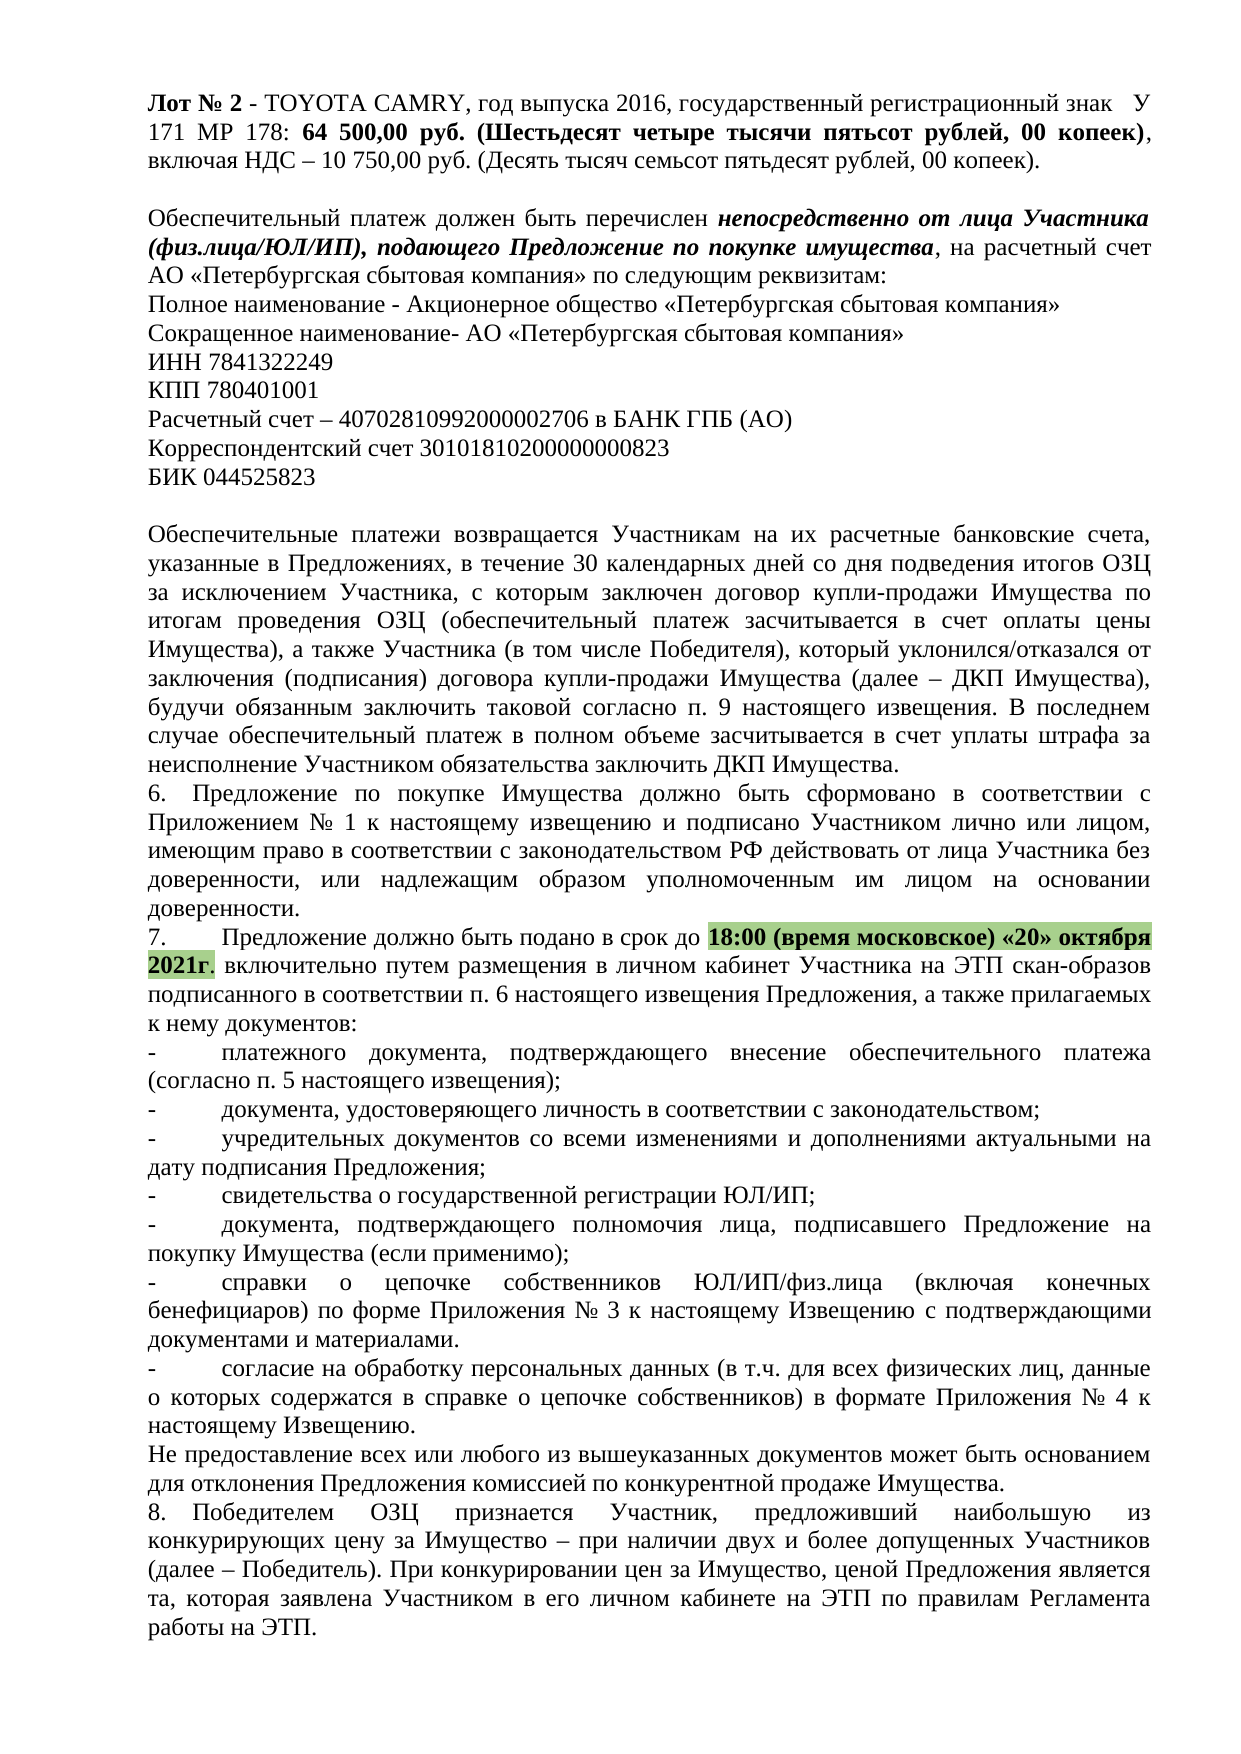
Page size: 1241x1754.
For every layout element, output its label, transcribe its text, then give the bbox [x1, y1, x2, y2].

list Предложение должно быть подано в срок до 18:00 (время московское) «20» октября 2021г. включительно путем размещения в личном кабинет Участника на ЭТП скан-образов подписанного в соответствии п. 6 настоящего извещения Предложения, а также прилагаемых к нему документов: [148, 979, 1152, 1037]
text - платежного документа, подтверждающего внесение обеспечительного платежа (согласно п. 5 настоящего извещения); [148, 1037, 1152, 1094]
list Корреспондентский счет 30101810200000000823 [148, 433, 1152, 462]
list Победителем ОЗЦ признается Участник, предложивший наибольшую из конкурирующих цену за Имущество – при наличии двух и более допущенных Участников (далее – Победитель). При конкурировании цен за Имущество, ценой Предложения является та, которая заявлена Участником в его личном кабинете на ЭТП по правилам Регламента работы на ЭТП. [148, 1497, 1152, 1640]
list БИК 044525823 [148, 462, 1152, 490]
list Обеспечительные платежи возвращается Участникам на их расчетные банковские счета, указанные в Предложениях, в течение 30 календарных дней со дня подведения итогов ОЗЦ за исключением Участника, с которым заключен договор купли-продажи Имущества по итогам проведения ОЗЦ (обеспечительный платеж засчитывается в счет оплаты цены Имущества), а также Участника (в том числе Победителя), который уклонился/отказался от заключения (подписания) договора купли-продажи Имущества (далее – ДКП Имущества), будучи обязанным заключить таковой согласно п. 9 настоящего извещения. В последнем случае обеспечительный платеж в полном объеме засчитывается в счет уплаты штрафа за неисполнение Участником обязательства заключить ДКП Имущества. [148, 519, 1152, 778]
text - документа, подтверждающего полномочия лица, подписавшего Предложение на покупку Имущества (если применимо); [148, 1209, 1152, 1267]
list КПП 780401001 [148, 375, 1152, 404]
text - документа, удостоверяющего личность в соответствии с законодательством; [148, 1094, 1152, 1123]
list Полное наименование - Акционерное общество «Петербургская сбытовая компания» [148, 289, 1152, 318]
text - учредительных документов со всеми изменениями и дополнениями актуальными на дату подписания Предложения; [148, 1123, 1152, 1180]
list Расчетный счет – 40702810992000002706 в БАНК ГПБ (АО) [148, 404, 1152, 433]
text - согласие на обработку персональных данных (в т.ч. для всех физических лиц, данные о которых содержатся в справке о цепочке собственников) в формате Приложения № 4 к настоящему Извещению. [148, 1353, 1152, 1439]
list ИНН 7841322249 [148, 347, 1152, 375]
text Лот № 2 - TOYOTA CAMRY, год выпуска 2016, государственный регистрационный знак У 171 МР 178: 64 500,00 руб. (Шестьдесят четыре тысячи пятьсот рублей, 00 копеек), включая НДС – 10 750,00 руб. (Десять тысяч семьсот пятьдесят рублей, 00 копеек). [148, 88, 1152, 174]
text Не предоставление всех или любого из вышеуказанных документов может быть основанием для отклонения Предложения комиссией по конкурентной продаже Имущества. [148, 1439, 1152, 1497]
list Обеспечительный платеж должен быть перечислен непосредственно от лица Участника (физ.лица/ЮЛ/ИП), подающего Предложение по покупке имущества, на расчетный счет АО «Петербургская сбытовая компания» по следующим реквизитам: [148, 203, 1152, 289]
text - свидетельства о государственной регистрации ЮЛ/ИП; [148, 1180, 1152, 1209]
list Сокращенное наименование- АО «Петербургская сбытовая компания» [148, 318, 1152, 347]
text - справки о цепочке собственников ЮЛ/ИП/физ.лица (включая конечных бенефициаров) по форме Приложения № 3 к настоящему Извещению с подтверждающими документами и материалами. [148, 1267, 1152, 1353]
list Предложение по покупке Имущества должно быть сформовано в соответствии с Приложением № 1 к настоящему извещению и подписано Участником лично или лицом, имеющим право в соответствии с законодательством РФ действовать от лица Участника без доверенности, или надлежащим образом уполномоченным им лицом на основании доверенности. [148, 778, 1152, 922]
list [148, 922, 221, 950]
